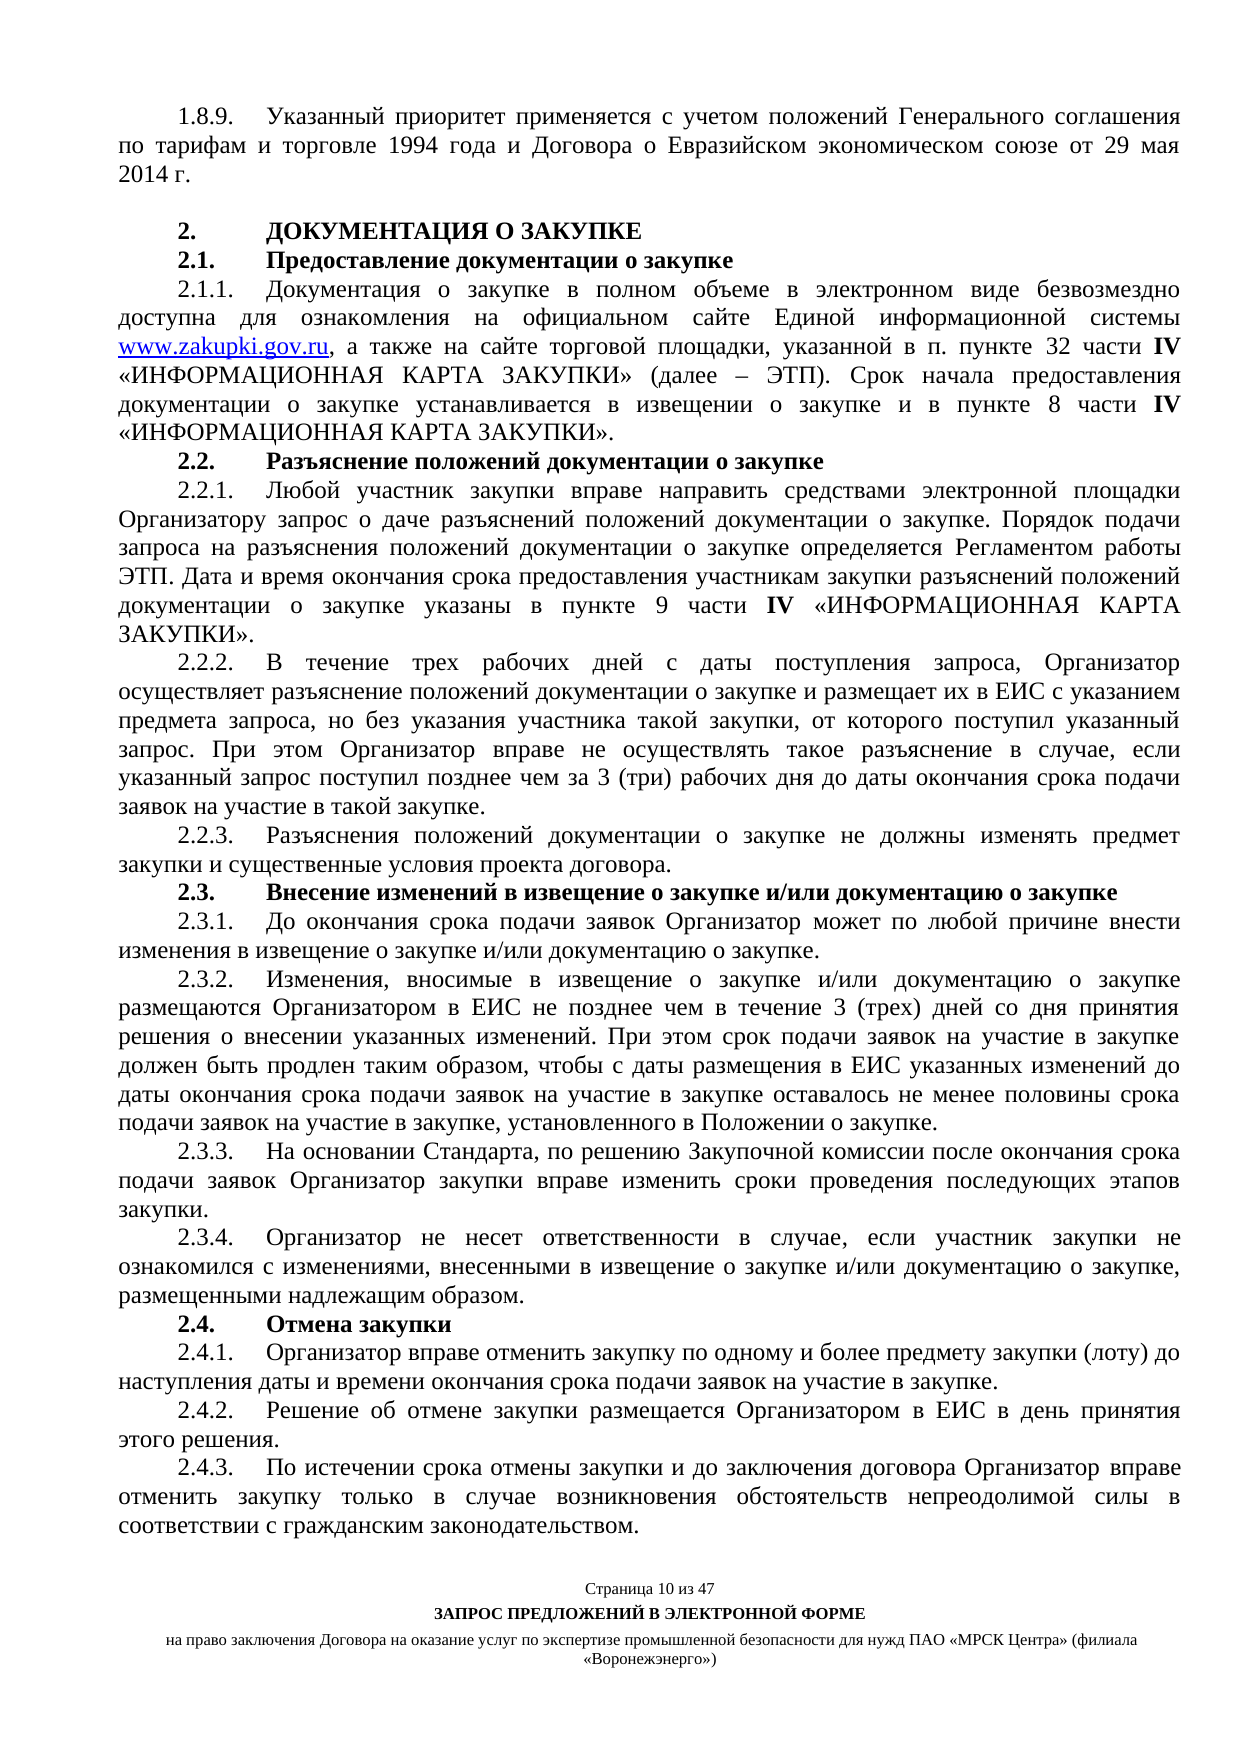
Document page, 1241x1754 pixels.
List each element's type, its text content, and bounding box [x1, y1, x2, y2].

subtitle До окончания срока подачи заявок Организатор может по любой причине внести изменения в извещение о закупке и/или документацию о закупке. [118, 906, 1181, 964]
subtitle Предоставление документации о закупке [118, 245, 1181, 274]
subtitle Разъяснения положений документации о закупке не должны изменять предмет закупки и существенные условия проекта договора. [118, 820, 1181, 877]
subtitle Организатор не несет ответственности в случае, если участник закупки не ознакомился с изменениями, внесенными в извещение о закупке и/или документацию о закупке, размещенными надлежащим образом. [118, 1222, 1181, 1309]
subtitle Изменения, вносимые в извещение о закупке и/или документацию о закупке размещаются Организатором в ЕИС не позднее чем в течение 3 (трех) дней со дня принятия решения о внесении указанных изменений. При этом срок подачи заявок на участие в закупке должен быть продлен таким образом, чтобы с даты размещения в ЕИС указанных изменений до даты окончания срока подачи заявок на участие в закупке оставалось не менее половины срока подачи заявок на участие в закупке, установленного в Положении о закупке. [118, 964, 1181, 1136]
subtitle На основании Стандарта, по решению Закупочной комиссии после окончания срока подачи заявок Организатор закупки вправе изменить сроки проведения последующих этапов закупки. [118, 1136, 1181, 1222]
subtitle Отмена закупки [118, 1309, 1181, 1337]
subtitle Решение об отмене закупки размещается Организатором в ЕИС в день принятия этого решения. [118, 1395, 1181, 1452]
subtitle Организатор вправе отменить закупку по одному и более предмету закупки (лоту) до наступления даты и времени окончания срока подачи заявок на участие в закупке. [118, 1337, 1181, 1395]
subtitle ДОКУМЕНТАЦИЯ О ЗАКУПКЕ [118, 216, 1181, 245]
subtitle В течение трех рабочих дней с даты поступления запроса, Организатор осуществляет разъяснение положений документации о закупке и размещает их в ЕИС с указанием предмета запроса, но без указания участника такой закупки, от которого поступил указанный запрос. При этом Организатор вправе не осуществлять такое разъяснение в случае, если указанный запрос поступил позднее чем за 3 (три) рабочих дня до даты окончания срока подачи заявок на участие в такой закупке. [118, 647, 1181, 820]
subtitle Разъяснение положений документации о закупке [118, 446, 1181, 475]
subtitle Документация о закупке в полном объеме в электронном виде безвозмездно доступна для ознакомления на официальном сайте Единой информационной системы www.zakupki.gov.ru, а также на сайте торговой площадки, указанной в п. пункте 32 части IV «ИНФОРМАЦИОННАЯ КАРТА ЗАКУПКИ» (далее – ЭТП). Срок начала предоставления документации о закупке устанавливается в извещении о закупке и в пункте 8 части IV «ИНФОРМАЦИОННАЯ КАРТА ЗАКУПКИ». [118, 274, 1181, 446]
subtitle Любой участник закупки вправе направить средствами электронной площадки Организатору запрос о даче разъяснений положений документации о закупке. Порядок подачи запроса на разъяснения положений документации о закупке определяется Регламентом работы ЭТП. Дата и время окончания срока предоставления участникам закупки разъяснений положений документации о закупке указаны в пункте 9 части IV «ИНФОРМАЦИОННАЯ КАРТА ЗАКУПКИ». [118, 475, 1181, 647]
subtitle Внесение изменений в извещение о закупке и/или документацию о закупке [118, 877, 1181, 906]
subtitle Указанный приоритет применяется с учетом положений Генерального соглашения по тарифам и торговле 1994 года и Договора о Евразийском экономическом союзе от 29 мая 2014 г. [118, 101, 1181, 187]
subtitle По истечении срока отмены закупки и до заключения договора Организатор вправе отменить закупку только в случае возникновения обстоятельств непреодолимой силы в соответствии с гражданским законодательством. [118, 1452, 1181, 1539]
